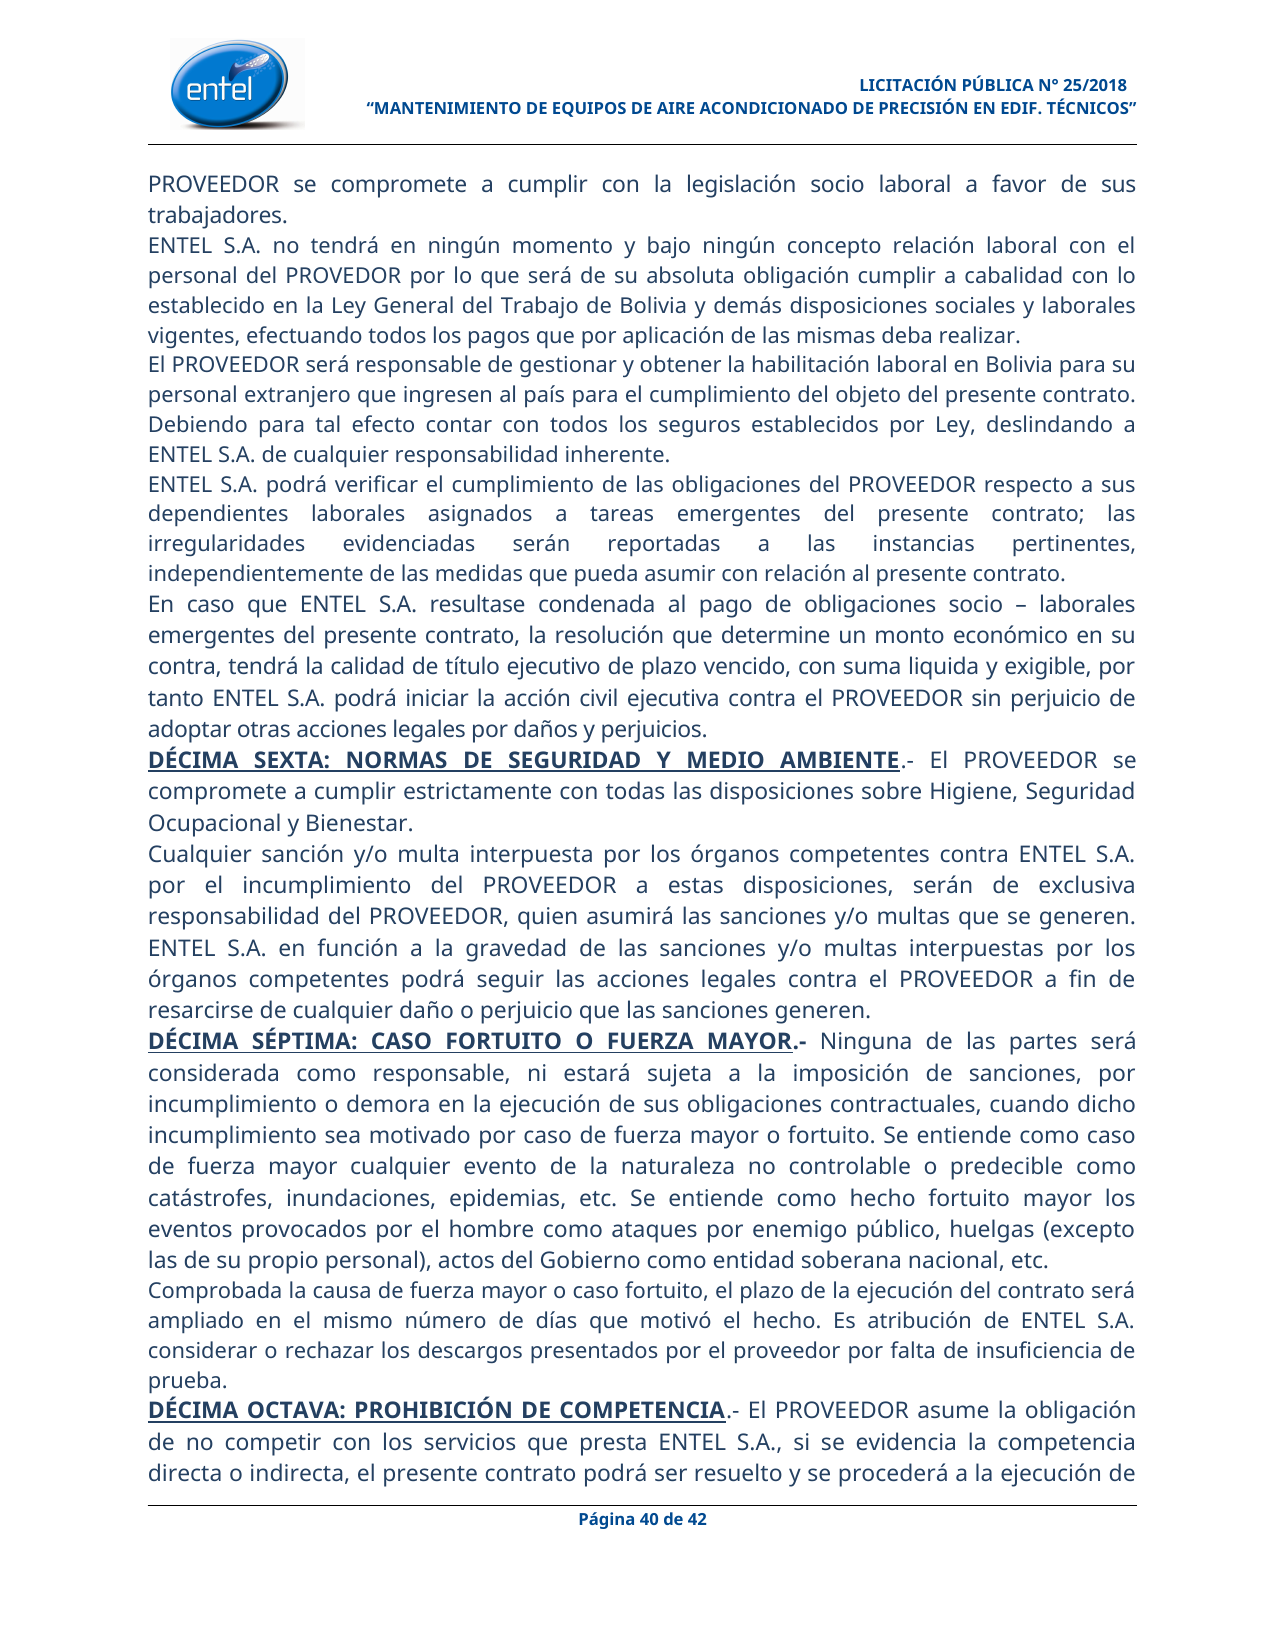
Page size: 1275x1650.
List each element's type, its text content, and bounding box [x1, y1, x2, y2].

text ENTEL S.A. no tendrá en ningún momento y bajo ningún concepto relación laboral con el personal del PROVEDOR por lo que será de su absoluta obligación cumplir a cabalidad con lo establecido en la Ley General del Trabajo de Bolivia y demás disposiciones sociales y laborales vigentes, efectuando todos los pagos que por aplicación de las mismas deba realizar. [148, 230, 1137, 349]
text DÉCIMA SÉPTIMA: CASO FORTUITO O FUERZA MAYOR.- Ninguna de las partes será considerada como responsable, ni estará sujeta a la imposición de sanciones, por incumplimiento o demora en la ejecución de sus obligaciones contractuales, cuando dicho incumplimiento sea motivado por caso de fuerza mayor o fortuito. Se entiende como caso de fuerza mayor cualquier evento de la naturaleza no controlable o predecible como catástrofes, inundaciones, epidemias, etc. Se entiende como hecho fortuito mayor los eventos provocados por el hombre como ataques por enemigo público, huelgas (excepto las de su propio personal), actos del Gobierno como entidad soberana nacional, etc. [148, 1025, 1137, 1275]
text DÉCIMA SEXTA: NORMAS DE SEGURIDAD Y MEDIO AMBIENTE.- El PROVEEDOR se compromete a cumplir estrictamente con todas las disposiciones sobre Higiene, Seguridad Ocupacional y Bienestar. [148, 744, 1137, 838]
text El PROVEEDOR será responsable de gestionar y obtener la habilitación laboral en Bolivia para su personal extranjero que ingresen al país para el cumplimiento del objeto del presente contrato. Debiendo para tal efecto contar con todos los seguros establecidos por Ley, deslindando a ENTEL S.A. de cualquier responsabilidad inherente. [148, 349, 1137, 469]
text Comprobada la causa de fuerza mayor o caso fortuito, el plazo de la ejecución del contrato será ampliado en el mismo número de días que motivó el hecho. Es atribución de ENTEL S.A. considerar o rechazar los descargos presentados por el proveedor por falta de insuficiencia de prueba. [148, 1275, 1137, 1394]
text Cualquier sanción y/o multa interpuesta por los órganos competentes contra ENTEL S.A. por el incumplimiento del PROVEEDOR a estas disposiciones, serán de exclusiva responsabilidad del PROVEEDOR, quien asumirá las sanciones y/o multas que se generen. ENTEL S.A. en función a la gravedad de las sanciones y/o multas interpuestas por los órganos competentes podrá seguir las acciones legales contra el PROVEEDOR a fin de resarcirse de cualquier daño o perjuicio que las sanciones generen. [148, 838, 1137, 1025]
text En caso que ENTEL S.A. resultase condenada al pago de obligaciones socio – laborales emergentes del presente contrato, la resolución que determine un monto económico en su contra, tendrá la calidad de título ejecutivo de plazo vencido, con suma liquida y exigible, por tanto ENTEL S.A. podrá iniciar la acción civil ejecutiva contra el PROVEEDOR sin perjuicio de adoptar otras acciones legales por daños y perjuicios. [148, 588, 1137, 744]
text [148, 1394, 1137, 1488]
picture [170, 38, 305, 130]
text ENTEL S.A. podrá verificar el cumplimiento de las obligaciones del PROVEEDOR respecto a sus dependientes laborales asignados a tareas emergentes del presente contrato; las irregularidades evidenciadas serán reportadas a las instancias pertinentes, independientemente de las medidas que pueda asumir con relación al presente contrato. [148, 469, 1137, 588]
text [148, 168, 1137, 230]
